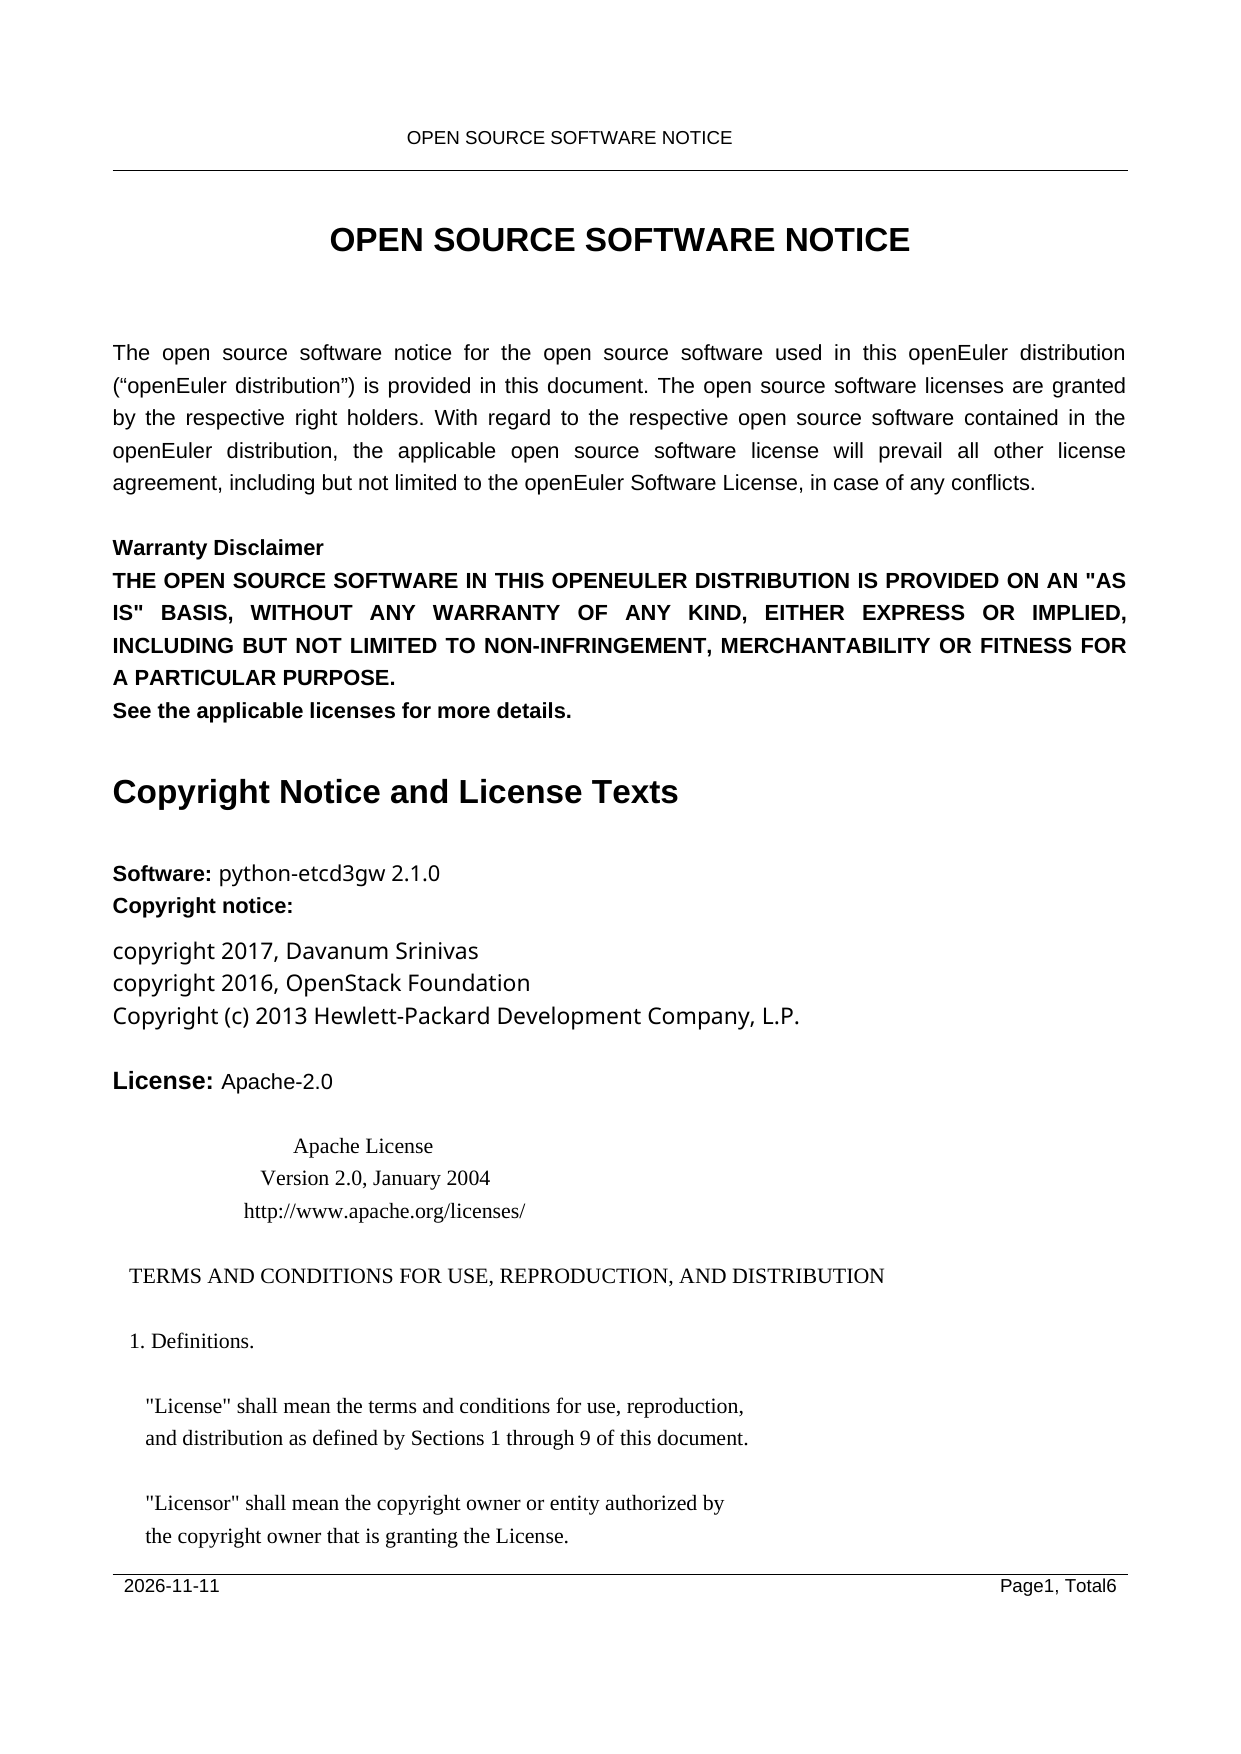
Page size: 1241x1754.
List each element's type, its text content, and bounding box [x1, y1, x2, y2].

text THE OPEN SOURCE SOFTWARE IN THIS OPENEULER DISTRIBUTION IS PROVIDED ON AN "AS IS" BASIS, WITHOUT ANY WARRANTY OF ANY KIND, EITHER EXPRESS OR IMPLIED, INCLUDING BUT NOT LIMITED TO NON-INFRINGEMENT, MERCHANTABILITY OR FITNESS FOR A PARTICULAR PURPOSE. See the applicable licenses for more details. [112, 564, 1128, 726]
text OPEN SOURCE SOFTWARE NOTICE [112, 206, 1128, 271]
text The open source software notice for the open source software used in this openEuler distribution (“openEuler distribution”) is provided in this document. The open source software licenses are granted by the respective right holders. With regard to the respective open source software contained in the openEuler distribution, the applicable open source software license will prevail all other license agreement, including but not limited to the openEuler Software License, in case of any conflicts. [112, 336, 1128, 499]
text Copyright notice: [112, 889, 1128, 921]
text License: Apache-2.0 [112, 1064, 1128, 1096]
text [112, 1096, 1128, 1551]
title Software: python-etcd3gw 2.1.0 [112, 856, 1128, 889]
text Warranty Disclaimer [112, 531, 1128, 564]
text Copyright Notice and License Texts [112, 759, 1128, 824]
text copyright 2017, Davanum Srinivas copyright 2016, OpenStack Foundation Copyright (c) 2013 Hewlett-Packard Development Company, L.P. [112, 934, 1128, 1064]
